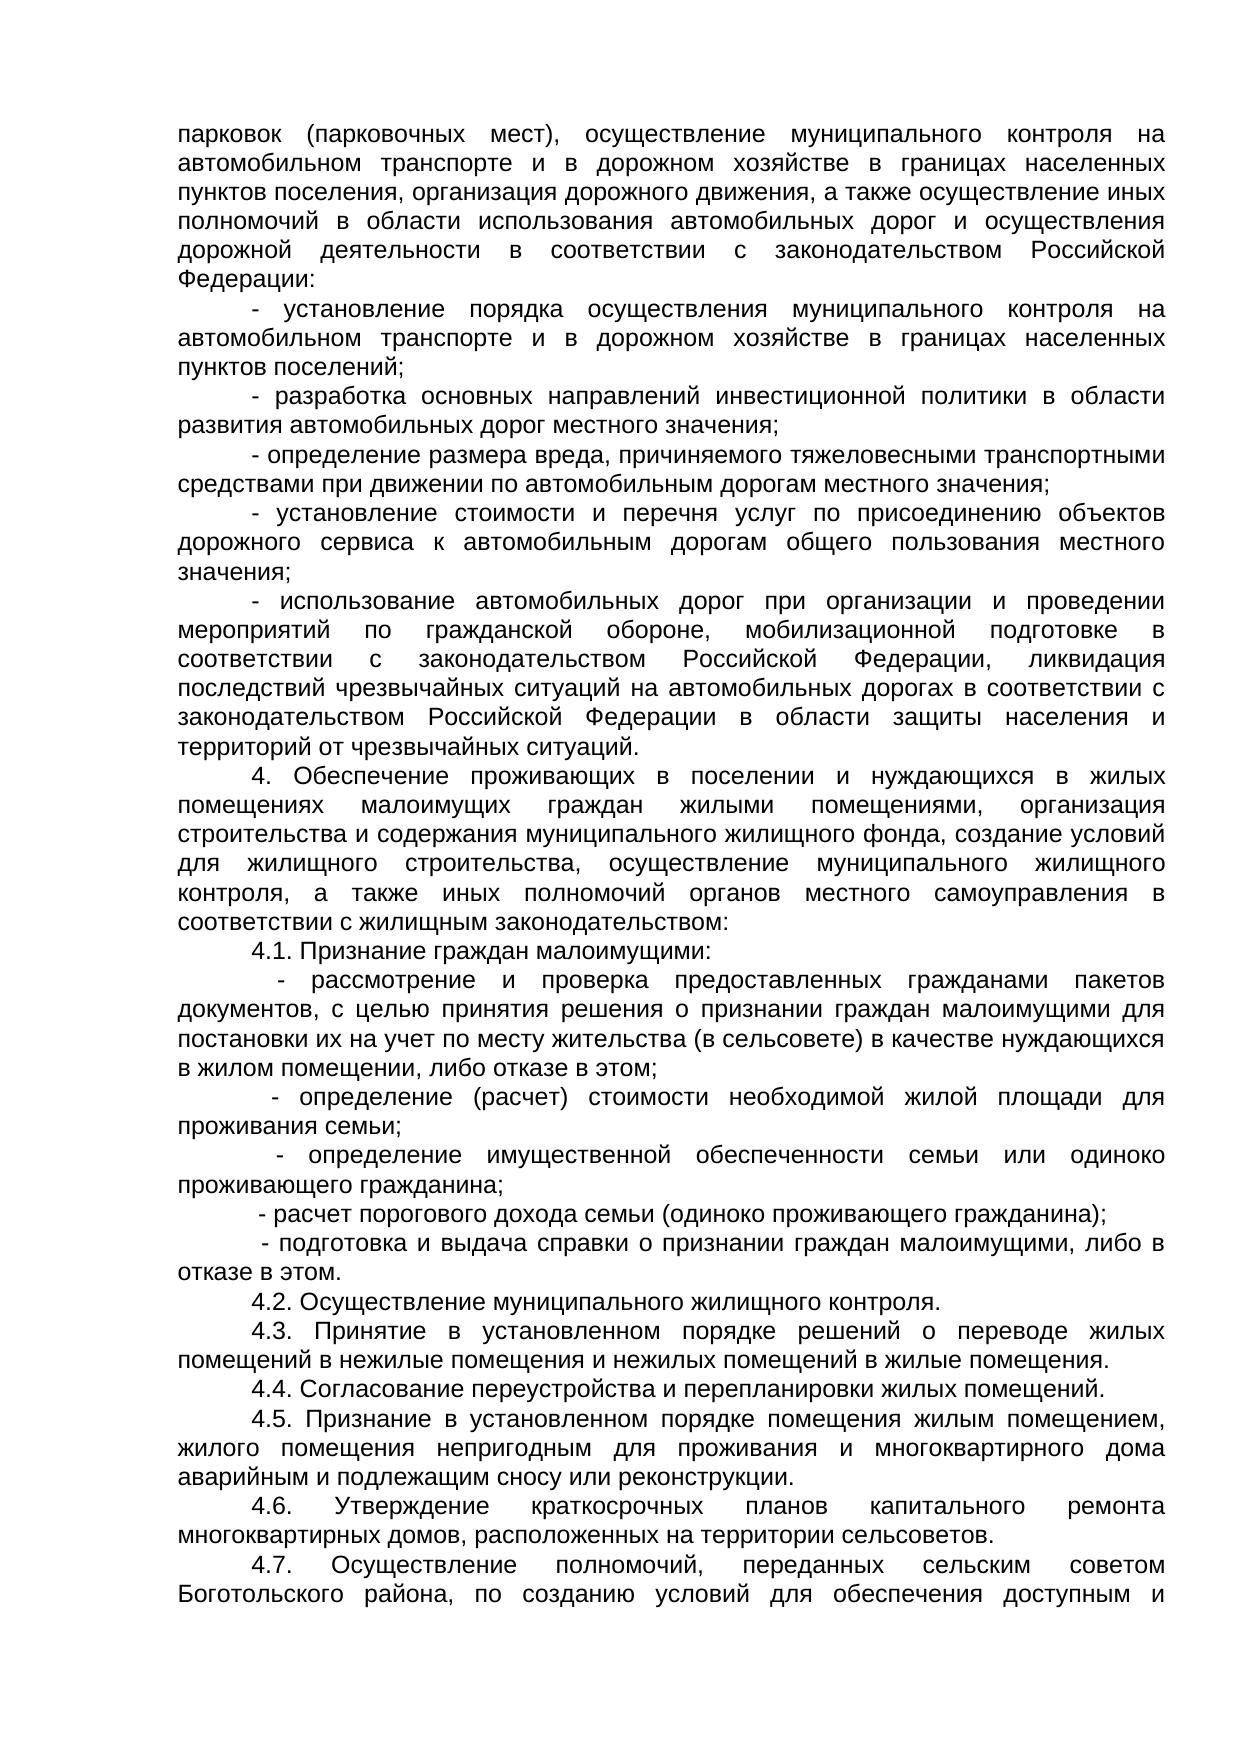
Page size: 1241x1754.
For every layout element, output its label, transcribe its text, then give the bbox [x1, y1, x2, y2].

text - определение размера вреда, причиняемого тяжеловесными транспортными средствами при движении по автомобильным дорогам местного значения; [177, 439, 1166, 498]
text 4.2. Осуществление муниципального жилищного контроля. [177, 1286, 1166, 1315]
text 4.1. Признание граждан малоимущими: [177, 936, 1166, 965]
text 4. Обеспечение проживающих в поселении и нуждающихся в жилых помещениях малоимущих граждан жилыми помещениями, организация строительства и содержания муниципального жилищного фонда, создание условий для жилищного строительства, осуществление муниципального жилищного контроля, а также иных полномочий органов местного самоуправления в соответствии с жилищным законодательством: [177, 760, 1166, 935]
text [177, 118, 1166, 293]
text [177, 1549, 1166, 1607]
text 4.3. Принятие в установленном порядке решений о переводе жилых помещений в нежилые помещения и нежилых помещений в жилые помещения. [177, 1315, 1166, 1374]
text - определение имущественной обеспеченности семьи или одиноко проживающего гражданина; [177, 1140, 1166, 1198]
text - установление порядка осуществления муниципального контроля на автомобильном транспорте и в дорожном хозяйстве в границах населенных пунктов поселений; [177, 293, 1166, 381]
text - установление стоимости и перечня услуг по присоединению объектов дорожного сервиса к автомобильным дорогам общего пользования местного значения; [177, 498, 1166, 585]
text 4.4. Согласование переустройства и перепланировки жилых помещений. [177, 1374, 1166, 1403]
text - определение (расчет) стоимости необходимой жилой площади для проживания семьи; [177, 1082, 1166, 1140]
text - расчет порогового дохода семьи (одиноко проживающего гражданина); [177, 1198, 1166, 1228]
text - разработка основных направлений инвестиционной политики в области развития автомобильных дорог местного значения; [177, 381, 1166, 439]
text - подготовка и выдача справки о признании граждан малоимущими, либо в отказе в этом. [177, 1228, 1166, 1286]
text 4.5. Признание в установленном порядке помещения жилым помещением, жилого помещения непригодным для проживания и многоквартирного дома аварийным и подлежащим сносу или реконструкции. [177, 1403, 1166, 1491]
text 4.6. Утверждение краткосрочных планов капитального ремонта многоквартирных домов, расположенных на территории сельсоветов. [177, 1491, 1166, 1549]
text - рассмотрение и проверка предоставленных гражданами пакетов документов, с целью принятия решения о признании граждан малоимущими для постановки их на учет по месту жительства (в сельсовете) в качестве нуждающихся в жилом помещении, либо отказе в этом; [177, 965, 1166, 1081]
text - использование автомобильных дорог при организации и проведении мероприятий по гражданской обороне, мобилизационной подготовке в соответствии с законодательством Российской Федерации, ликвидация последствий чрезвычайных ситуаций на автомобильных дорогах в соответствии с законодательством Российской Федерации в области защиты населения и территорий от чрезвычайных ситуаций. [177, 585, 1166, 760]
